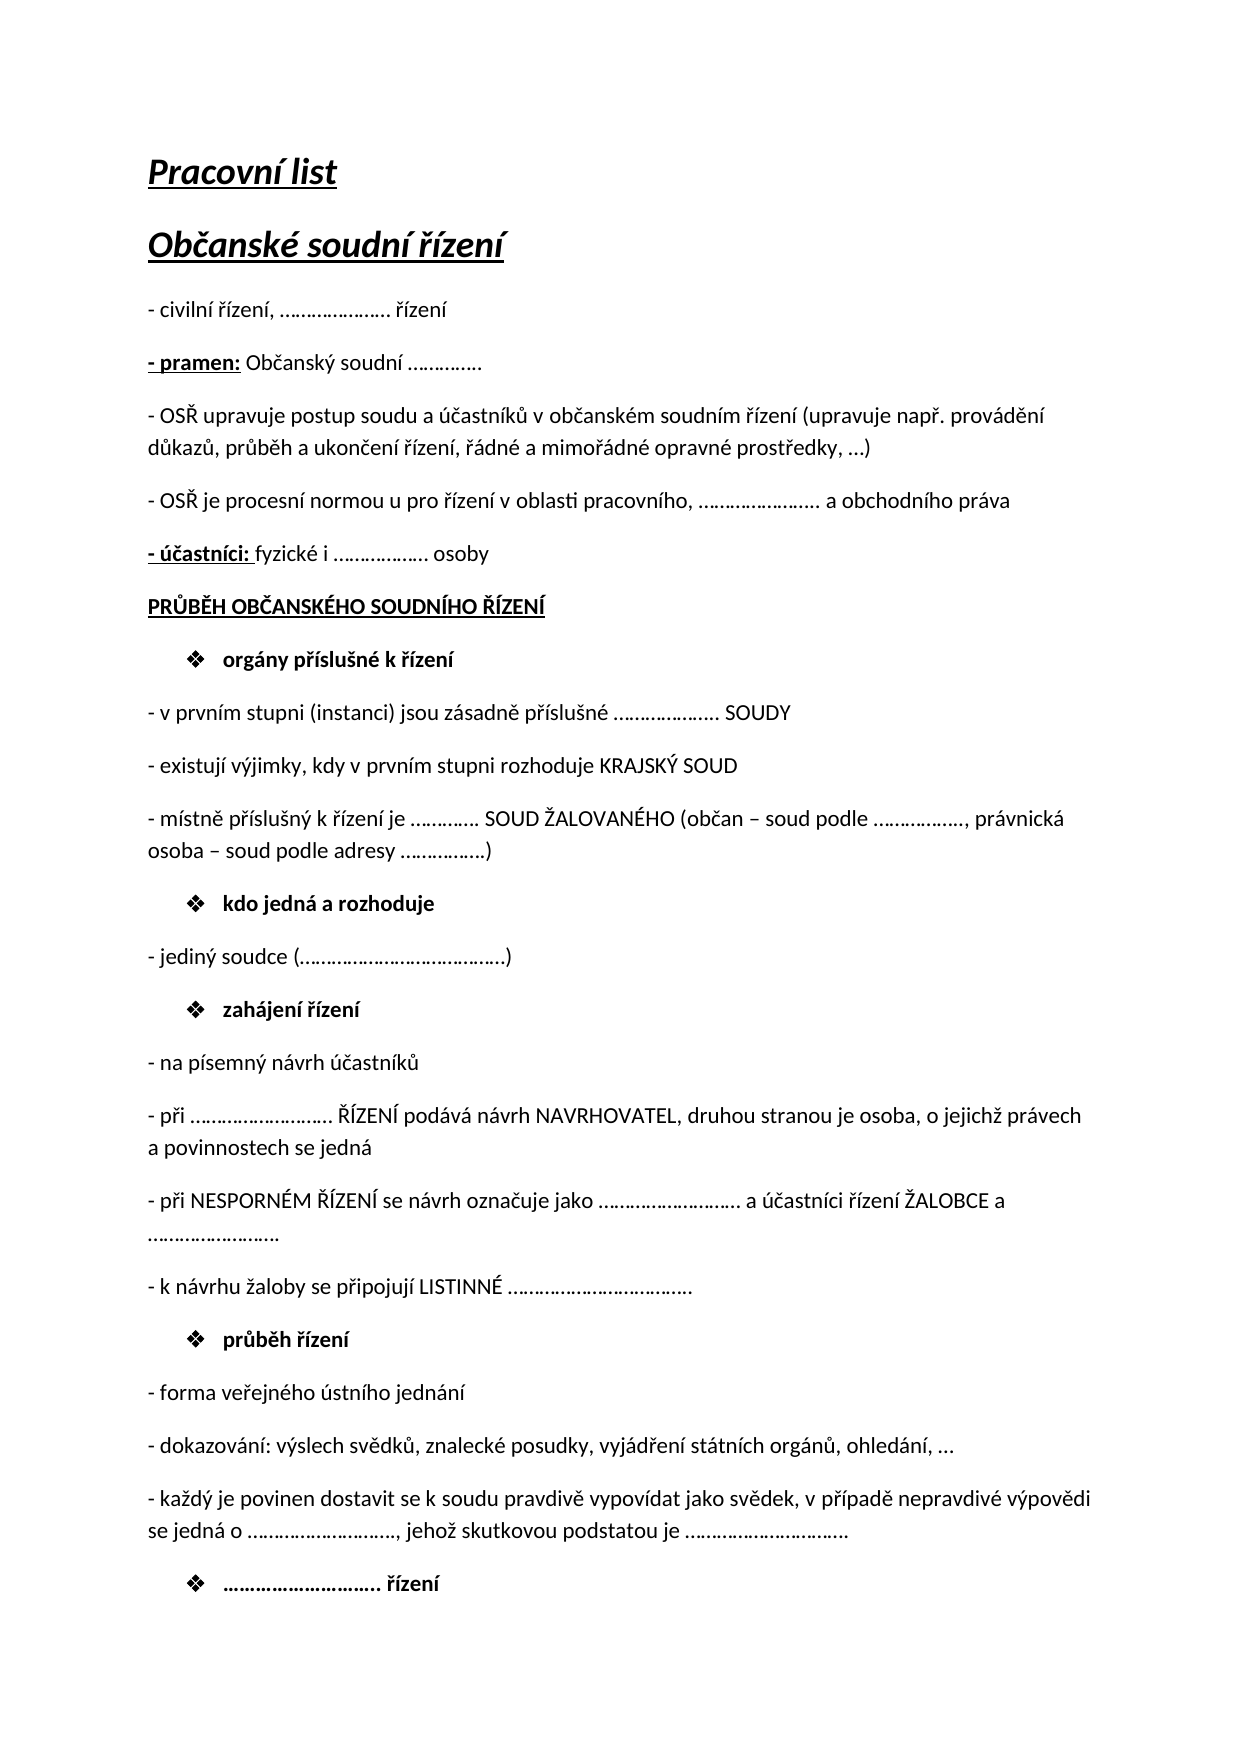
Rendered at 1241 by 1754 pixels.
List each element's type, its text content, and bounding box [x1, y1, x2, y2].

text PRŮBĚH OBČANSKÉHO SOUDNÍHO ŘÍZENÍ [148, 592, 1093, 620]
text - dokazování: výslech svědků, znalecké posudky, vyjádření státních orgánů, ohledání, … [148, 1431, 1093, 1459]
list orgány příslušné k řízení [185, 645, 1093, 673]
text - existují výjimky, kdy v prvním stupni rozhoduje KRAJSKÝ SOUD [148, 751, 1093, 779]
text - OSŘ upravuje postup soudu a účastníků v občanském soudním řízení (upravuje např. provádění důkazů, průběh a ukončení řízení, řádné a mimořádné opravné prostředky, …) [148, 401, 1093, 461]
text Občanské soudní řízení [148, 221, 1093, 267]
text - pramen: Občanský soudní ………….. [148, 348, 1093, 376]
text - OSŘ je procesní normou u pro řízení v oblasti pracovního, ………………….. a obchodního práva [148, 486, 1093, 514]
list kdo jedná a rozhoduje [185, 889, 1093, 917]
list zahájení řízení [185, 995, 1093, 1023]
text - jediný soudce (…………………………………) [148, 942, 1093, 970]
list ……………………….. řízení [185, 1569, 1093, 1597]
text - při ……………………… ŘÍZENÍ podává návrh NAVRHOVATEL, druhou stranou je osoba, o jejichž právech a povinnostech se jedná [148, 1101, 1093, 1162]
list průběh řízení [185, 1325, 1093, 1353]
text - každý je povinen dostavit se k soudu pravdivě vypovídat jako svědek, v případě nepravdivé výpovědi se jedná o ………………………., jehož skutkovou podstatou je …………………………. [148, 1484, 1093, 1544]
text - místně příslušný k řízení je …………. SOUD ŽALOVANÉHO (občan – soud podle …………….., právnická osoba – soud podle adresy …………….) [148, 804, 1093, 864]
text - forma veřejného ústního jednání [148, 1378, 1093, 1406]
text - v prvním stupni (instanci) jsou zásadně příslušné ……………….. SOUDY [148, 698, 1093, 726]
text - na písemný návrh účastníků [148, 1048, 1093, 1076]
text - k návrhu žaloby se připojují LISTINNÉ …………………………….. [148, 1272, 1093, 1300]
text - civilní řízení, ………………… řízení [148, 295, 1093, 323]
text Pracovní list [148, 148, 1093, 193]
text - při NESPORNÉM ŘÍZENÍ se návrh označuje jako ……………………… a účastníci řízení ŽALOBCE a ……………………. [148, 1187, 1093, 1247]
text - účastníci: fyzické i ……………… osoby [148, 539, 1093, 567]
